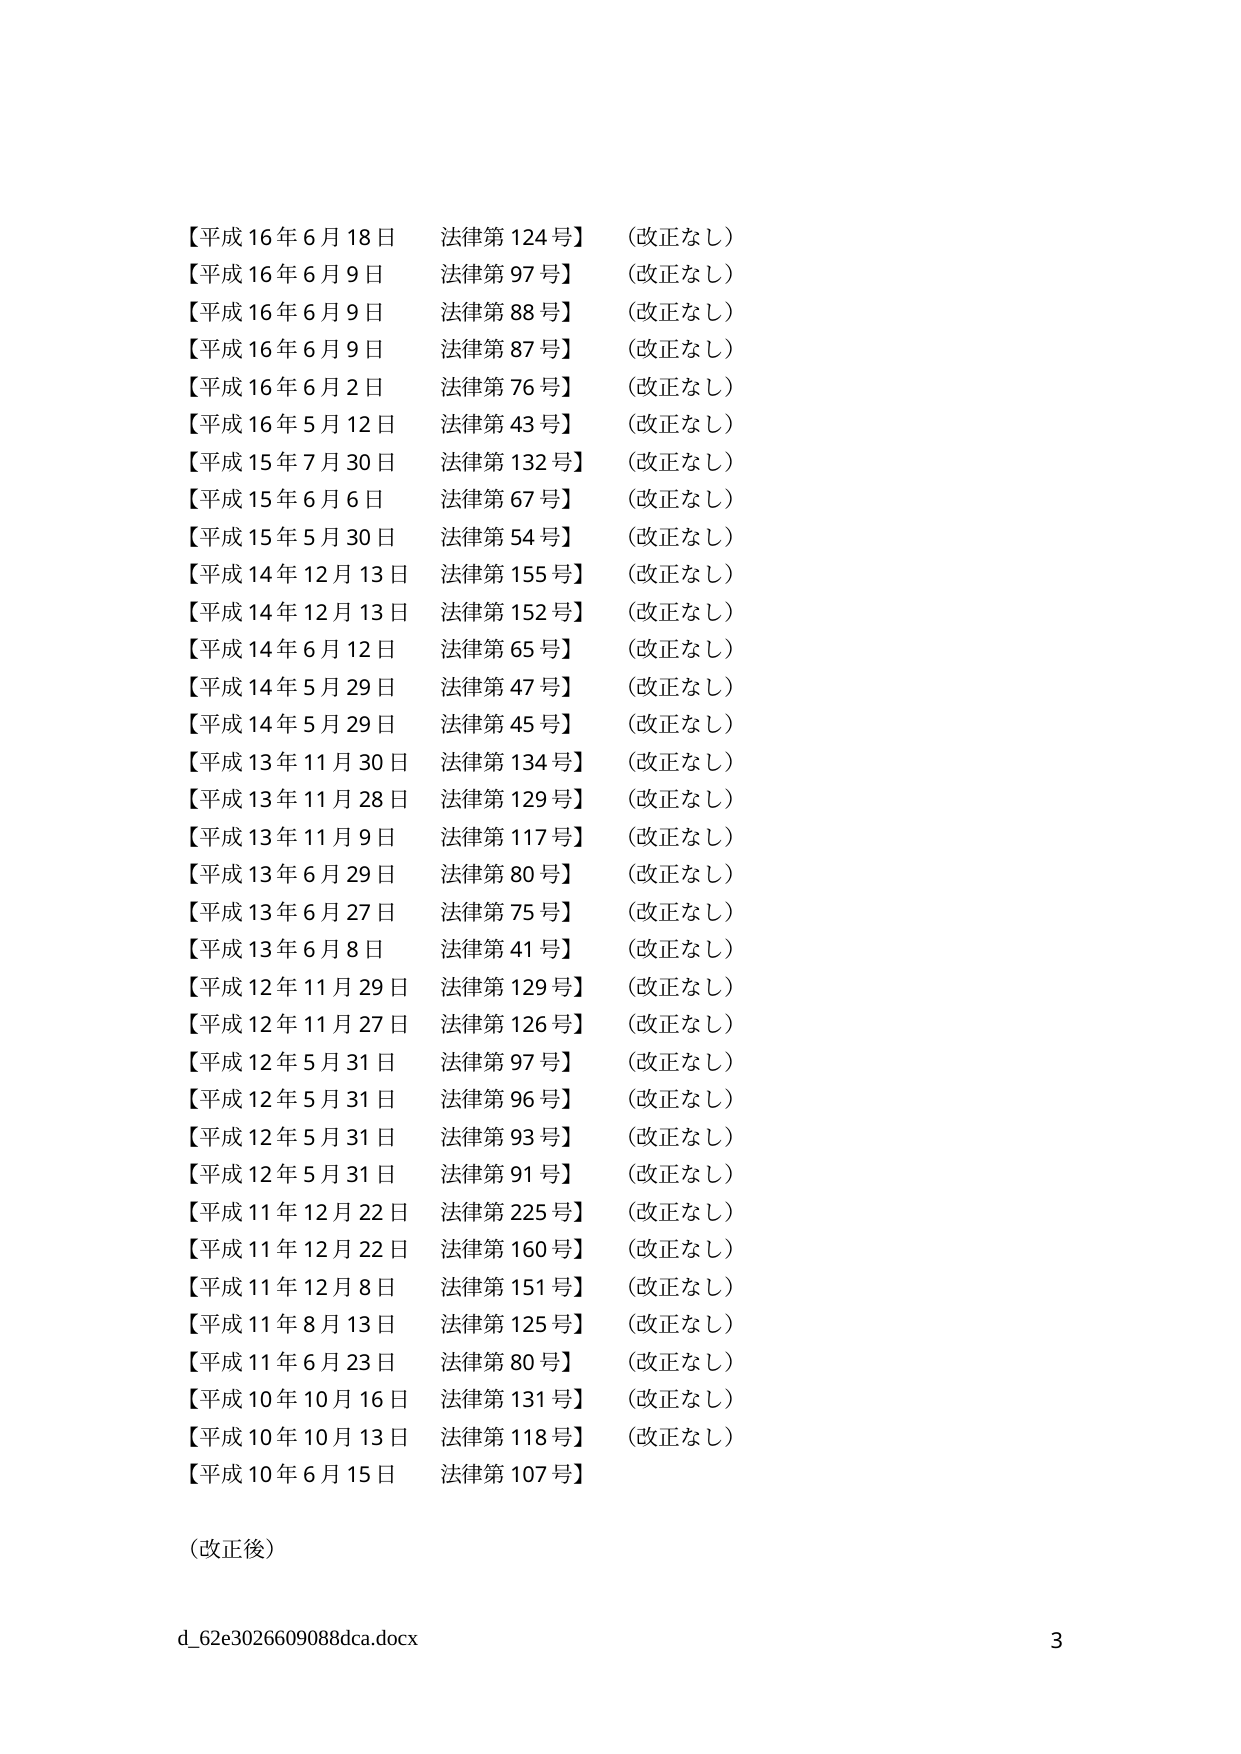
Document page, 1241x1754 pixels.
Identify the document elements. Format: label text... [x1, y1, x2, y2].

text 【平成11年6月23日 法律第80号】 （改正なし） [177, 1342, 1063, 1379]
text 【平成16年6月18日 法律第124号】 （改正なし） [177, 217, 1063, 254]
text 【平成12年11月29日 法律第129号】 （改正なし） [177, 967, 1063, 1004]
text 【平成14年5月29日 法律第45号】 （改正なし） [177, 704, 1063, 742]
text 【平成10年10月13日 法律第118号】 （改正なし） [177, 1417, 1063, 1454]
text 【平成12年11月27日 法律第126号】 （改正なし） [177, 1004, 1063, 1042]
text 【平成14年5月29日 法律第47号】 （改正なし） [177, 667, 1063, 704]
text 【平成16年6月9日 法律第97号】 （改正なし） [177, 254, 1063, 292]
text 【平成12年5月31日 法律第96号】 （改正なし） [177, 1079, 1063, 1117]
text 【平成15年6月6日 法律第67号】 （改正なし） [177, 479, 1063, 517]
text 【平成12年5月31日 法律第97号】 （改正なし） [177, 1042, 1063, 1079]
text 【平成12年5月31日 法律第91号】 （改正なし） [177, 1154, 1063, 1192]
text 【平成16年6月9日 法律第87号】 （改正なし） [177, 329, 1063, 367]
text 【平成11年12月8日 法律第151号】 （改正なし） [177, 1267, 1063, 1304]
text 【平成16年5月12日 法律第43号】 （改正なし） [177, 404, 1063, 442]
text 【平成13年11月9日 法律第117号】 （改正なし） [177, 817, 1063, 854]
text 【平成14年12月13日 法律第155号】 （改正なし） [177, 554, 1063, 592]
text 【平成13年11月28日 法律第129号】 （改正なし） [177, 779, 1063, 817]
text 【平成11年8月13日 法律第125号】 （改正なし） [177, 1304, 1063, 1342]
text 【平成10年10月16日 法律第131号】 （改正なし） [177, 1379, 1063, 1417]
text 【平成16年6月2日 法律第76号】 （改正なし） [177, 367, 1063, 404]
text 【平成14年12月13日 法律第152号】 （改正なし） [177, 592, 1063, 629]
text 【平成13年6月27日 法律第75号】 （改正なし） [177, 892, 1063, 929]
text 【平成11年12月22日 法律第160号】 （改正なし） [177, 1229, 1063, 1267]
text 【平成10年6月15日 法律第107号】 [177, 1454, 1063, 1492]
text 【平成13年6月8日 法律第41号】 （改正なし） [177, 929, 1063, 967]
text 【平成16年6月9日 法律第88号】 （改正なし） [177, 292, 1063, 329]
text （改正後） [177, 1529, 1063, 1567]
text 【平成15年5月30日 法律第54号】 （改正なし） [177, 517, 1063, 554]
text 【平成15年7月30日 法律第132号】 （改正なし） [177, 442, 1063, 479]
text 【平成11年12月22日 法律第225号】 （改正なし） [177, 1192, 1063, 1229]
text 【平成14年6月12日 法律第65号】 （改正なし） [177, 629, 1063, 667]
text 【平成13年11月30日 法律第134号】 （改正なし） [177, 742, 1063, 779]
text 【平成13年6月29日 法律第80号】 （改正なし） [177, 854, 1063, 892]
text 【平成12年5月31日 法律第93号】 （改正なし） [177, 1117, 1063, 1154]
